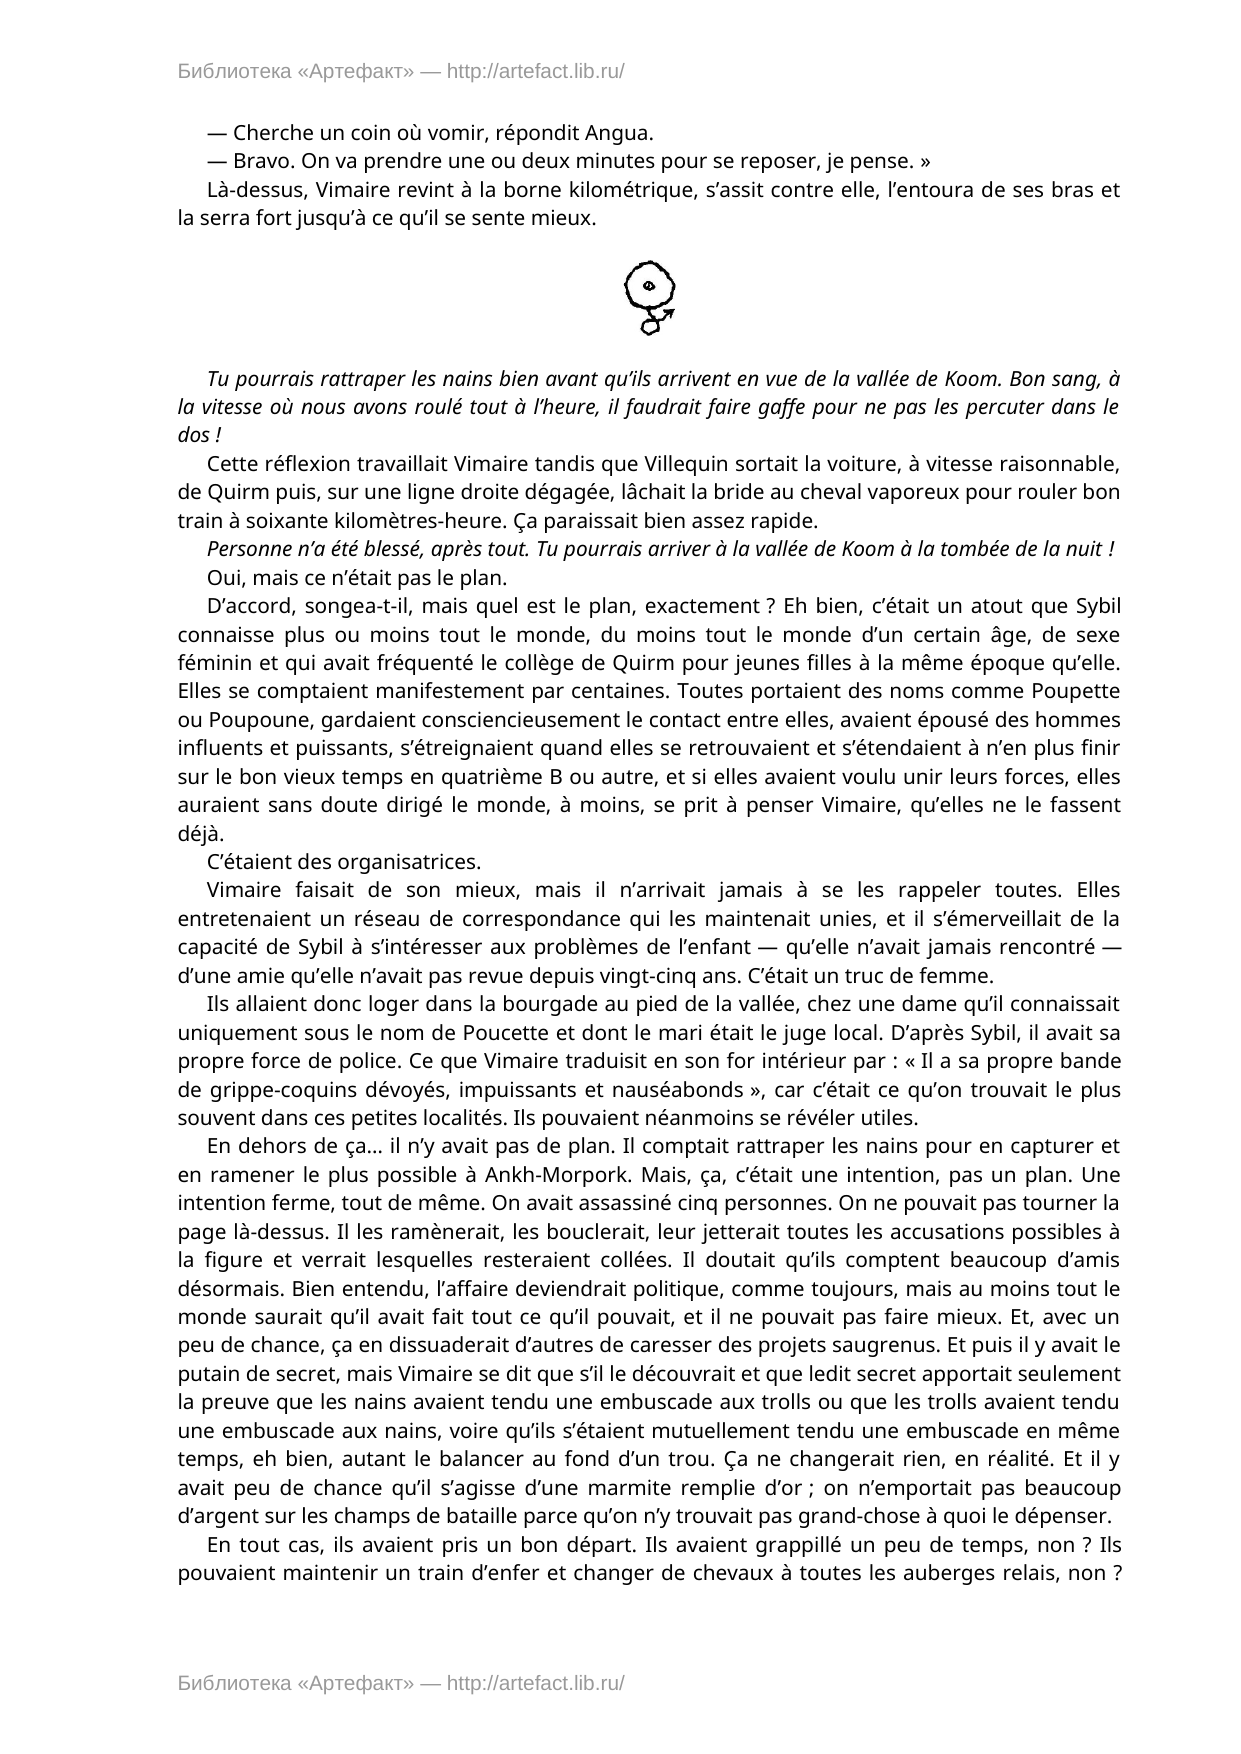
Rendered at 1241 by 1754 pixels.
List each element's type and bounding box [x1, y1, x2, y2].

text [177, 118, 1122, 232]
picture [623, 260, 676, 336]
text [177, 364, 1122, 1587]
